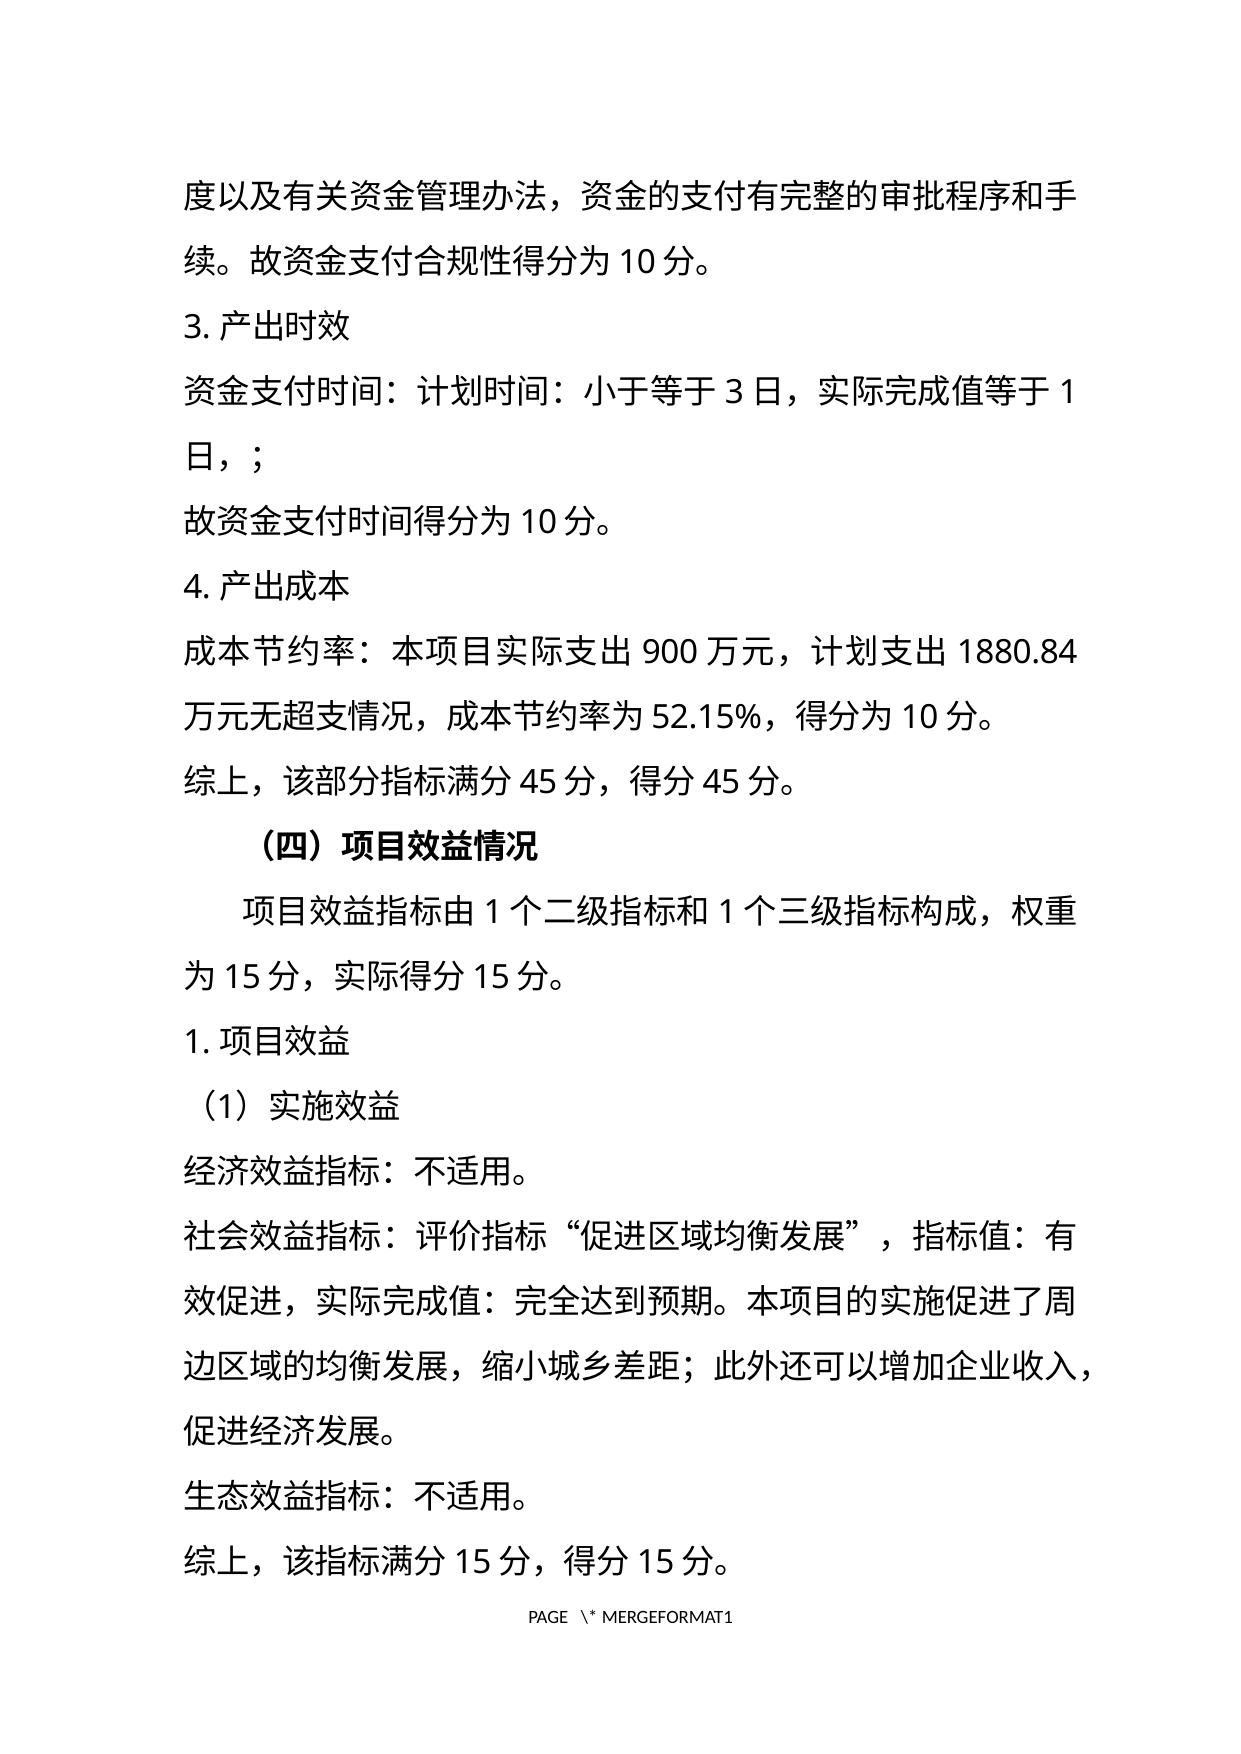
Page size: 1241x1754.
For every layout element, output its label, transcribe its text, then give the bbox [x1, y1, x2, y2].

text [183, 162, 1078, 812]
text 项目效益指标由1个二级指标和1个三级指标构成，权重为15分，实际得分15分。 1. 项目效益 （1）实施效益 经济效益指标：不适用。 社会效益指标：评价指标“促进区域均衡发展”，指标值：有效促进，实际完成值：完全达到预期。本项目的实施促进了周边区域的均衡发展，缩小城乡差距；此外还可以增加企业收入，促进经济发展。 生态效益指标：不适用。 综上，该指标满分15分，得分15分。 [183, 877, 1078, 1592]
text （四）项目效益情况 [183, 812, 1078, 877]
